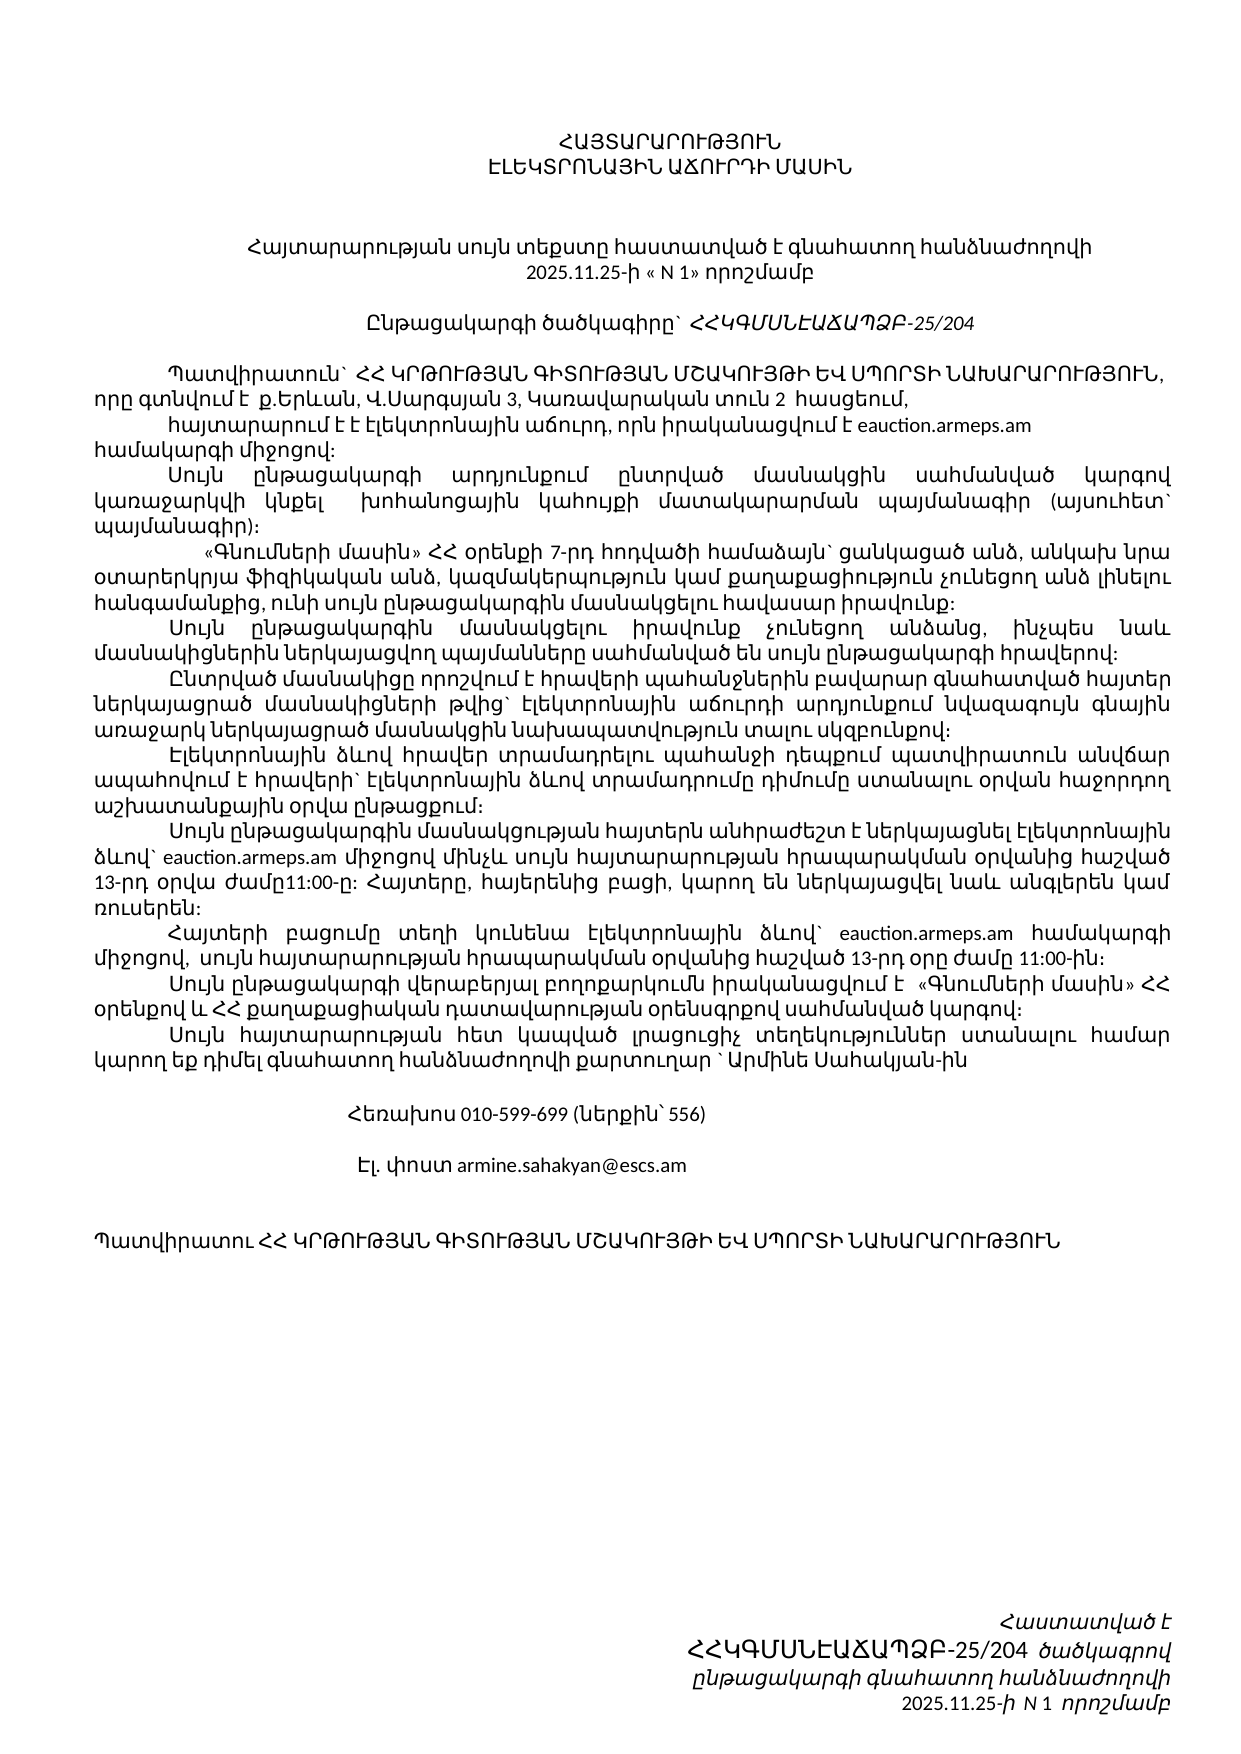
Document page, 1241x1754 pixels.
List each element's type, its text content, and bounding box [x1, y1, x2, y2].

text 2025.11.25 -ի « N 1» որոշմամբ [94, 259, 1171, 285]
text Սույն ընթացակարգին մասնակցության հայտերն անհրաժեշտ է ներկայացնել էլեկտրոնային ձևով` eauction.armeps.am միջոցով մինչև սույն հայտարարության հրապարակման օրվանից հաշված 13-րդ օրվա ժամը11:00-ը: Հայտերը, հայերենից բացի, կարող են ներկայացվել նաև անգլերեն կամ ռուսերեն: [94, 818, 1171, 920]
text ՀԱՅՏԱՐԱՐՈՒԹՅՈՒՆ [94, 129, 1171, 154]
text ՀՀԿԳՄՍՆԷԱՃԱՊՁԲ-25/204 ծածկագրով [94, 1634, 1171, 1665]
text Ընթացակարգի ծածկագիրը` ՀՀԿԳՄՍՆԷԱՃԱՊՁԲ-25/204 [94, 310, 1171, 336]
text Ընտրված մասնակիցը որոշվում է հրավերի պահանջներին բավարար գնահատված հայտեր ներկայացրած մասնակիցների թվից` էլեկտրոնային աճուրդի արդյունքում նվազագույն գնային առաջարկ ներկայացրած մասնակցին նախապատվություն տալու սկզբունքով։ [94, 666, 1171, 742]
text Հաստատված է [94, 1609, 1171, 1634]
text Պատվիրատու ՀՀ ԿՐԹՈՒԹՅԱՆ ԳԻՏՈՒԹՅԱՆ ՄՇԱԿՈՒՅԹԻ ԵՎ ՍՊՈՐՏԻ ՆԱԽԱՐԱՐՈՒԹՅՈՒՆ [94, 1228, 1171, 1253]
text Հայտերի բացումը տեղի կունենա էլեկտրոնային ձևով` eauction.armeps.am համակարգի միջոցով, սույն հայտարարության հրապարակման օրվանից հաշված 13-րդ օրը ժամը 11:00-ին։ [94, 920, 1171, 971]
text հայտարարում է է էլեկտրոնային աճուրդ, որն իրականացվում է eauction.armeps.am համակարգի միջոցով: [94, 412, 1171, 463]
text Էլ. փոստ armine.sahakyan@escs.am [94, 1152, 1171, 1177]
text «Գնումների մասին» ՀՀ օրենքի 7-րդ հոդվածի համաձայն` ցանկացած անձ, անկախ նրա օտարերկրյա ֆիզիկական անձ, կազմակերպություն կամ քաղաքացիություն չունեցող անձ լինելու հանգամանքից, ունի սույն ընթացակարգին մասնակցելու հավասար իրավունք: [94, 539, 1171, 615]
text Պատվիրատուն` ՀՀ ԿՐԹՈՒԹՅԱՆ ԳԻՏՈՒԹՅԱՆ ՄՇԱԿՈՒՅԹԻ ԵՎ ՍՊՈՐՏԻ ՆԱԽԱՐԱՐՈՒԹՅՈՒՆ, որը գտնվում է ք.Երևան, Վ.Սարգսյան 3, Կառավարական տուն 2 հասցեում, [94, 361, 1171, 412]
text Սույն հայտարարության հետ կապված լրացուցիչ տեղեկություններ ստանալու համար կարող եք դիմել գնահատող հանձնաժողովի քարտուղար ` Արմինե Սահակյան-ին [94, 1022, 1171, 1073]
text Էլեկտրոնային ձևով հրավեր տրամադրելու պահանջի դեպքում պատվիրատուն անվճար ապահովում է հրավերի` էլեկտրոնային ձևով տրամադրումը դիմումը ստանալու օրվան հաջորդող աշխատանքային օրվա ընթացքում։ [94, 742, 1171, 818]
text Սույն ընթացակարգի վերաբերյալ բողոքարկումն իրականացվում է «Գնումների մասին» ՀՀ օրենքով և ՀՀ քաղաքացիական դատավարության օրենսգրքով սահմանված կարգով։ [94, 971, 1171, 1022]
text ընթացակարգի գնահատող հանձնաժողովի [94, 1665, 1171, 1690]
text Հեռախոս 010-599-699 (ներքին՝ 556) [94, 1101, 1171, 1126]
text Սույն ընթացակարգին մասնակցելու իրավունք չունեցող անձանց, ինչպես նաև մասնակիցներին ներկայացվող պայմանները սահմանված են սույն ընթացակարգի հրավերով: [94, 615, 1171, 666]
text ԷԼԵԿՏՐՈՆԱՅԻՆ ԱՃՈՒՐԴԻ ՄԱՍԻՆ [94, 154, 1171, 180]
text 2025.11.25 -ի N 1 որոշմամբ [94, 1690, 1171, 1716]
text Սույն ընթացակարգի արդյունքում ընտրված մասնակցին սահմանված կարգով կառաջարկվի կնքել խոհանոցային կահույքի մատակարարման պայմանագիր (այսուհետ` պայմանագիր)։ [94, 463, 1171, 539]
text Հայտարարության սույն տեքստը հաստատված է գնահատող հանձնաժողովի [94, 234, 1171, 259]
